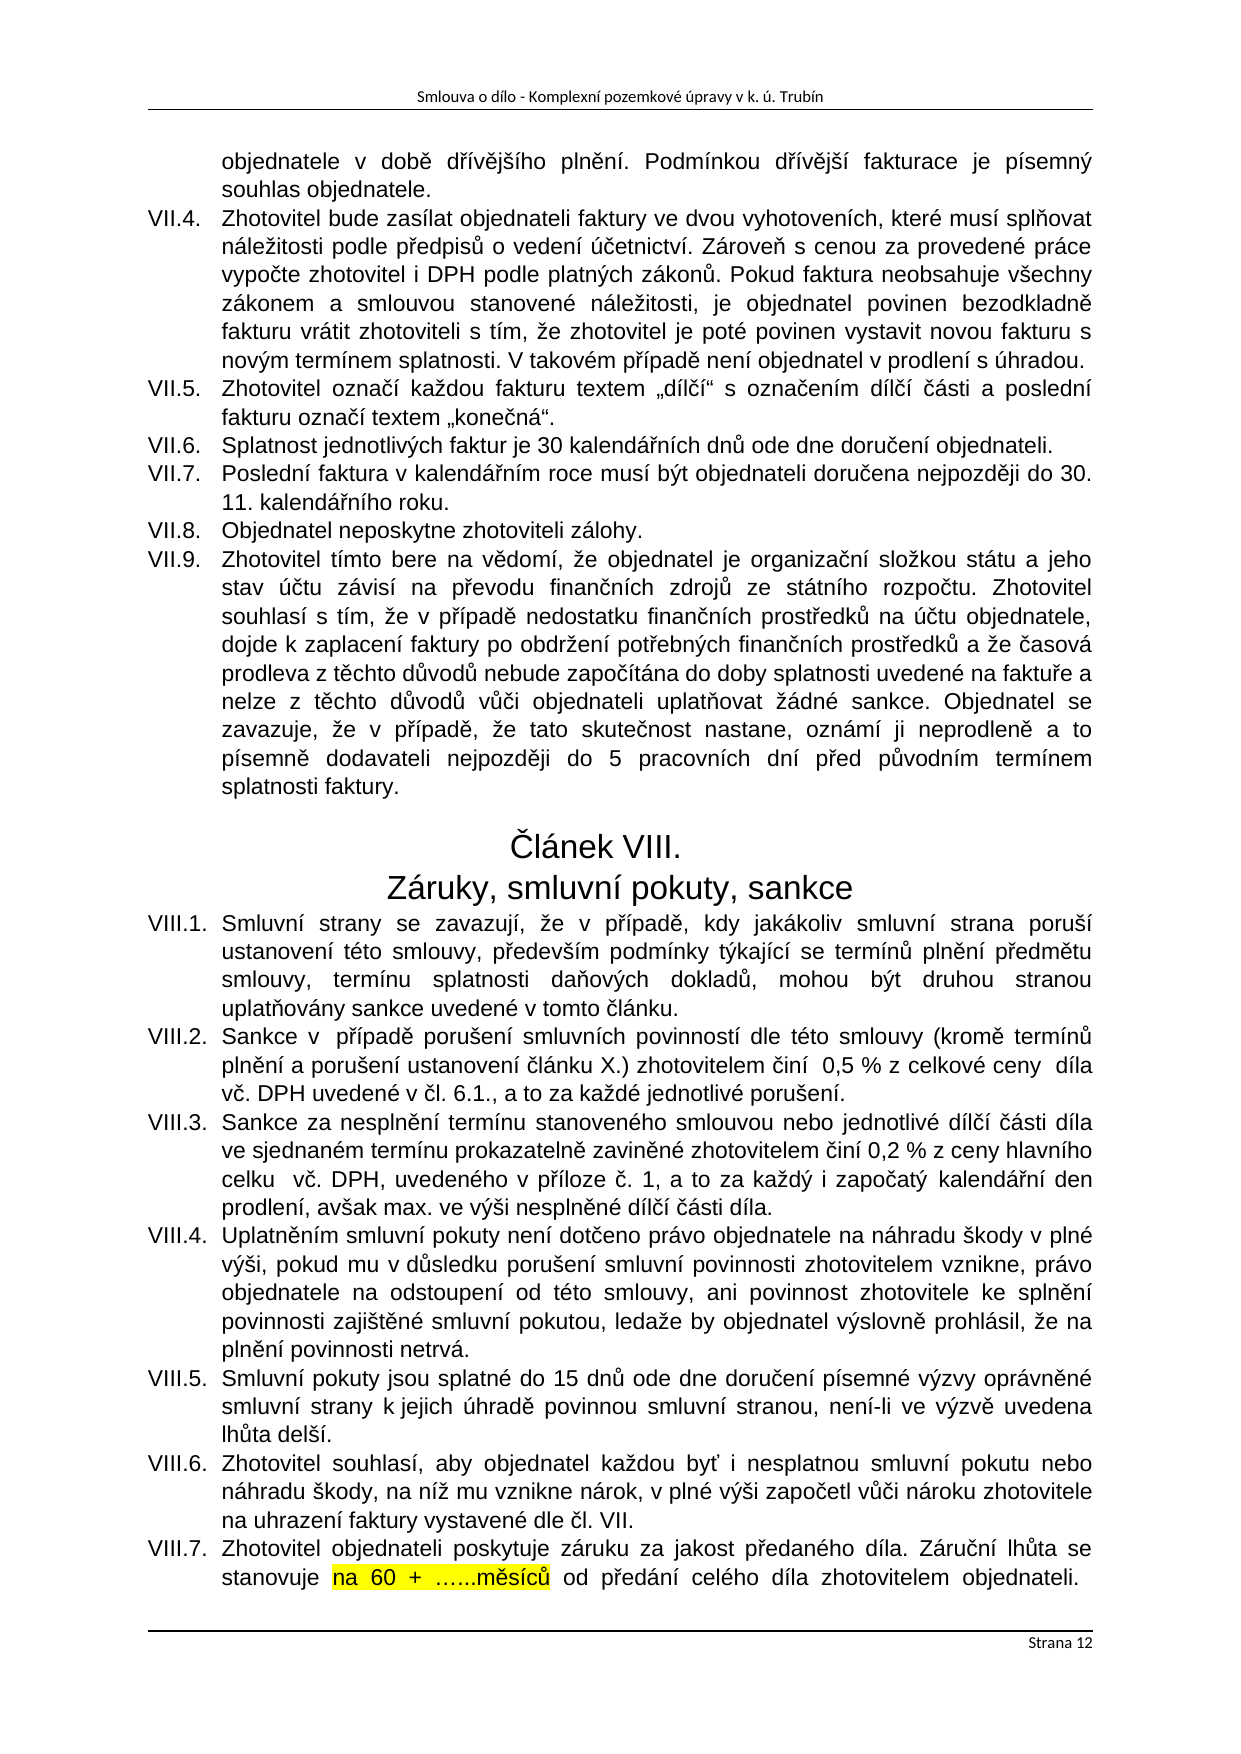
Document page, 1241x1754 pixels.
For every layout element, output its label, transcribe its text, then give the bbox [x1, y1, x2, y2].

list Zhotovitel tímto bere na vědomí, že objednatel je organizační složkou státu a jeho stav účtu závisí na převodu finančních zdrojů ze státního rozpočtu. Zhotovitel souhlasí s tím, že v případě nedostatku finančních prostředků na účtu objednatele, dojde k zaplacení faktury po obdržení potřebných finančních prostředků a že časová prodleva z těchto důvodů nebude započítána do doby splatnosti uvedené na faktuře a nelze z těchto důvodů vůči objednateli uplatňovat žádné sankce. Objednatel se zavazuje, že v případě, že tato skutečnost nastane, oznámí ji neprodleně a to písemně dodavateli nejpozději do 5 pracovních dní před původním termínem splatnosti faktury. [148, 546, 1093, 799]
list Uplatněním smluvní pokuty není dotčeno právo objednatele na náhradu škody v plné výši, pokud mu v důsledku porušení smluvní povinnosti zhotovitelem vznikne, právo objednatele na odstoupení od této smlouvy, ani povinnost zhotovitele ke splnění povinnosti zajištěné smluvní pokutou, ledaže by objednatel výslovně prohlásil, že na plnění povinnosti netrvá. [148, 1222, 1093, 1362]
subtitle Záruky, smluvní pokuty, sankce [148, 827, 1093, 907]
list Zhotovitel označí každou fakturu textem „dílčí“ s označením dílčí části a poslední fakturu označí textem „konečná“. [148, 375, 1093, 430]
list Objednatel neposkytne zhotoviteli zálohy. [148, 517, 1093, 544]
list Smluvní strany se zavazují, že v případě, kdy jakákoliv smluvní strana poruší ustanovení této smlouvy, především podmínky týkající se termínů plnění předmětu smlouvy, termínu splatnosti daňových dokladů, mohou být druhou stranou uplatňovány sankce uvedené v tomto článku. [148, 909, 1093, 1021]
list Poslední faktura v kalendářním roce musí být objednateli doručena nejpozději do 30. 11. kalendářního roku. [148, 460, 1093, 515]
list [148, 1535, 1093, 1590]
list Sankce v případě porušení smluvních povinností dle této smlouvy (kromě termínů plnění a porušení ustanovení článku X.) zhotovitelem činí 0,5 % z celkové ceny díla vč. DPH uvedené v čl. 6.1., a to za každé jednotlivé porušení. [148, 1023, 1093, 1107]
list Zhotovitel souhlasí, aby objednatel každou byť i nesplatnou smluvní pokutu nebo náhradu škody, na níž mu vznikne nárok, v plné výši započetl vůči nároku zhotovitele na uhrazení faktury vystavené dle čl. VII. [148, 1450, 1093, 1533]
list Splatnost jednotlivých faktur je 30 kalendářních dnů ode dne doručení objednateli. [148, 432, 1093, 458]
list Smluvní pokuty jsou splatné do 15 dnů ode dne doručení písemné výzvy oprávněné smluvní strany k jejich úhradě povinnou smluvní stranou, není-li ve výzvě uvedena lhůta delší. [148, 1364, 1093, 1448]
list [148, 148, 1093, 202]
list Zhotovitel bude zasílat objednateli faktury ve dvou vyhotoveních, které musí splňovat náležitosti podle předpisů o vedení účetnictví. Zároveň s cenou za provedené práce vypočte zhotovitel i DPH podle platných zákonů. Pokud faktura neobsahuje všechny zákonem a smlouvou stanovené náležitosti, je objednatel povinen bezodkladně fakturu vrátit zhotoviteli s tím, že zhotovitel je poté povinen vystavit novou fakturu s novým termínem splatnosti. V takovém případě není objednatel v prodlení s úhradou. [148, 204, 1093, 373]
list Sankce za nesplnění termínu stanoveného smlouvou nebo jednotlivé dílčí části díla ve sjednaném termínu prokazatelně zaviněné zhotovitelem činí 0,2 % z ceny hlavního celku vč. DPH, uvedeného v příloze č. 1, a to za každý i započatý kalendářní den prodlení, avšak max. ve výši nesplněné dílčí části díla. [148, 1109, 1093, 1220]
